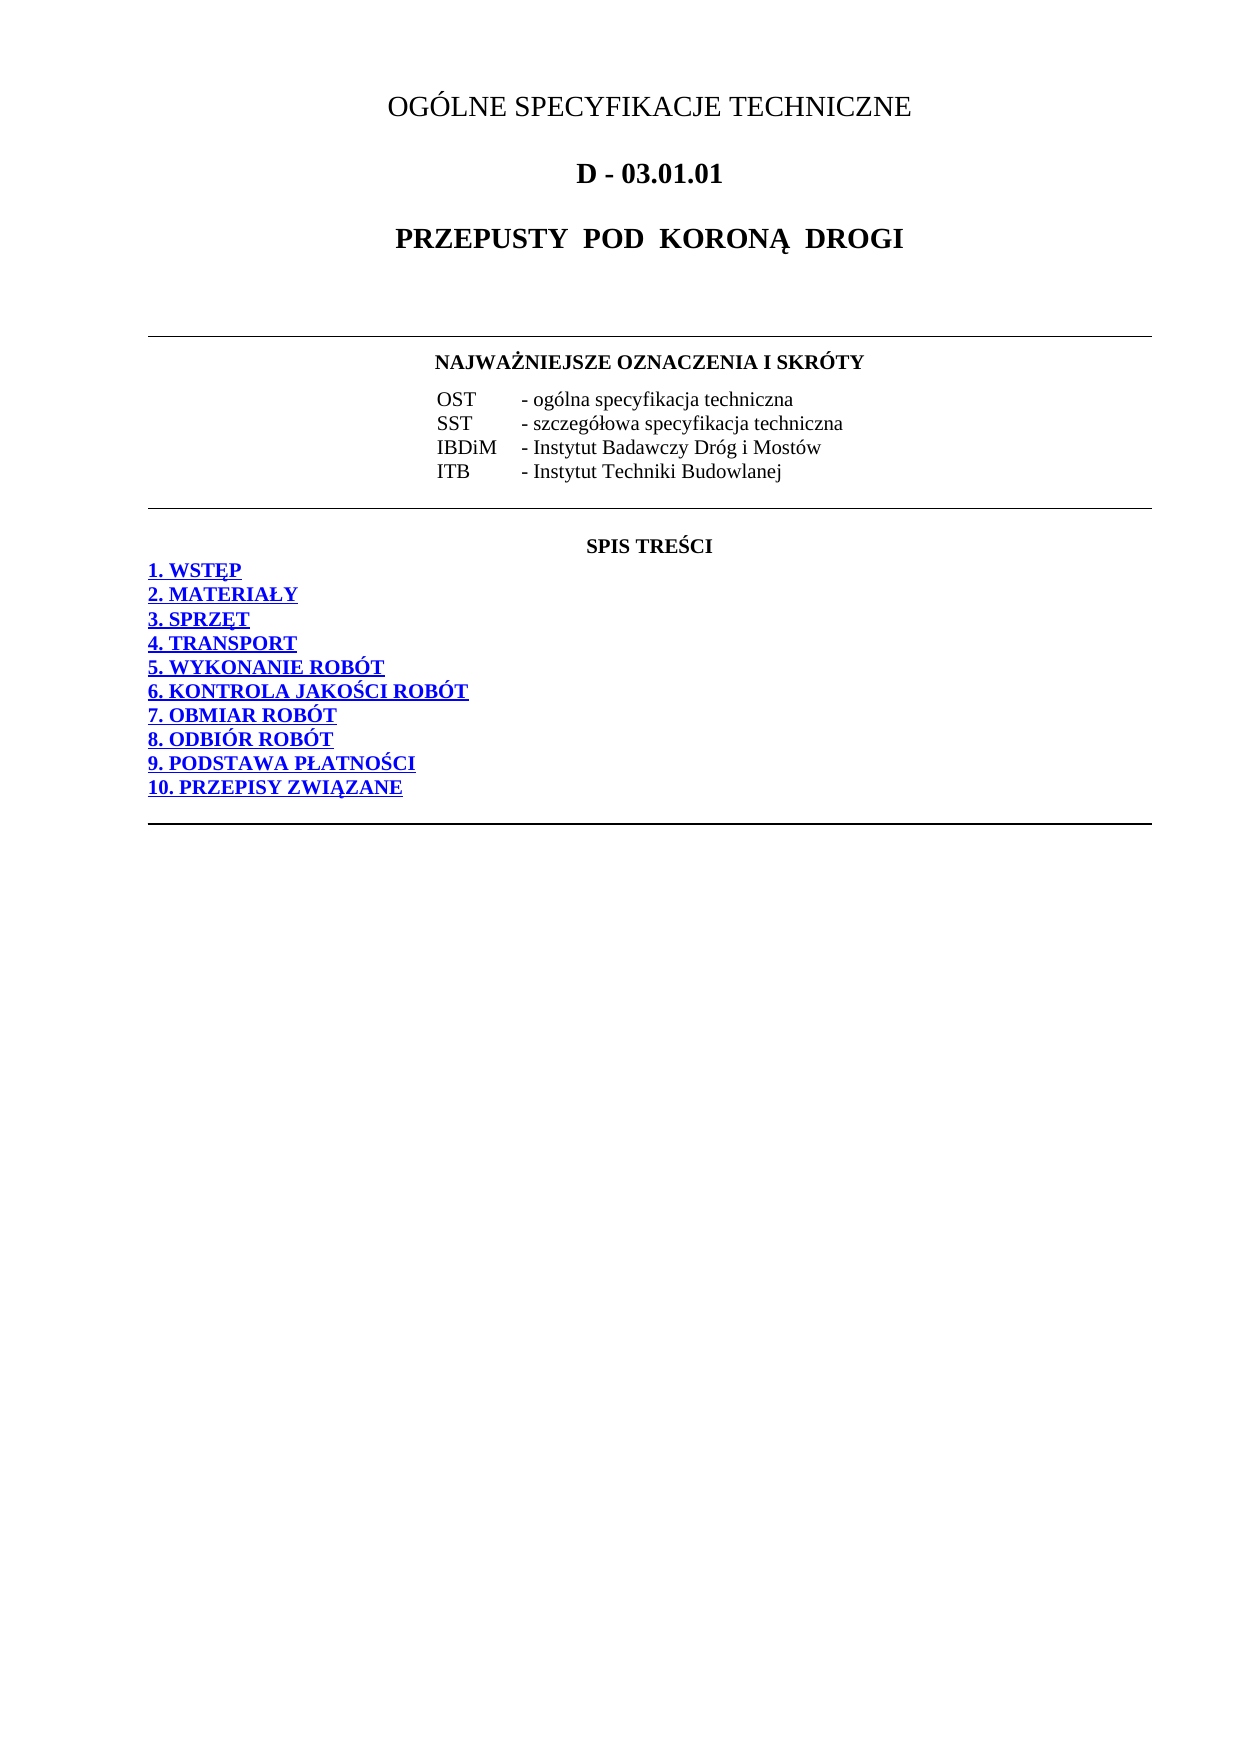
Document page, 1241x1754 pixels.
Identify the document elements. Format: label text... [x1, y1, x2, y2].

text PRZEPUSTY POD KORONĄ DROGI [148, 222, 1152, 255]
text 10. PRZEPISY ZWIĄZANE [148, 775, 1152, 799]
text 1. WSTĘP [148, 558, 1152, 582]
text 6. KONTROLA JAKOŚCI ROBÓT [148, 679, 1152, 703]
text NAJWAŻNIEJSZE OZNACZENIA I SKRÓTY [148, 350, 1152, 374]
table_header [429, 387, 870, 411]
text 7. OBMIAR ROBÓT [148, 703, 1152, 727]
text OGÓLNE SPECYFIKACJE TECHNICZNE [148, 89, 1152, 122]
text D - 03.01.01 [148, 156, 1152, 189]
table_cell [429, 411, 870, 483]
text 4. TRANSPORT [148, 631, 1152, 654]
text 8. ODBIÓR ROBÓT [148, 727, 1152, 751]
text 2. MATERIAŁY [148, 582, 1152, 606]
text 9. PODSTAWA PŁATNOŚCI [148, 751, 1152, 775]
text 3. SPRZĘT [148, 606, 1152, 631]
text SPIS TREŚCI [148, 534, 1152, 558]
text 5. WYKONANIE ROBÓT [148, 654, 1152, 679]
